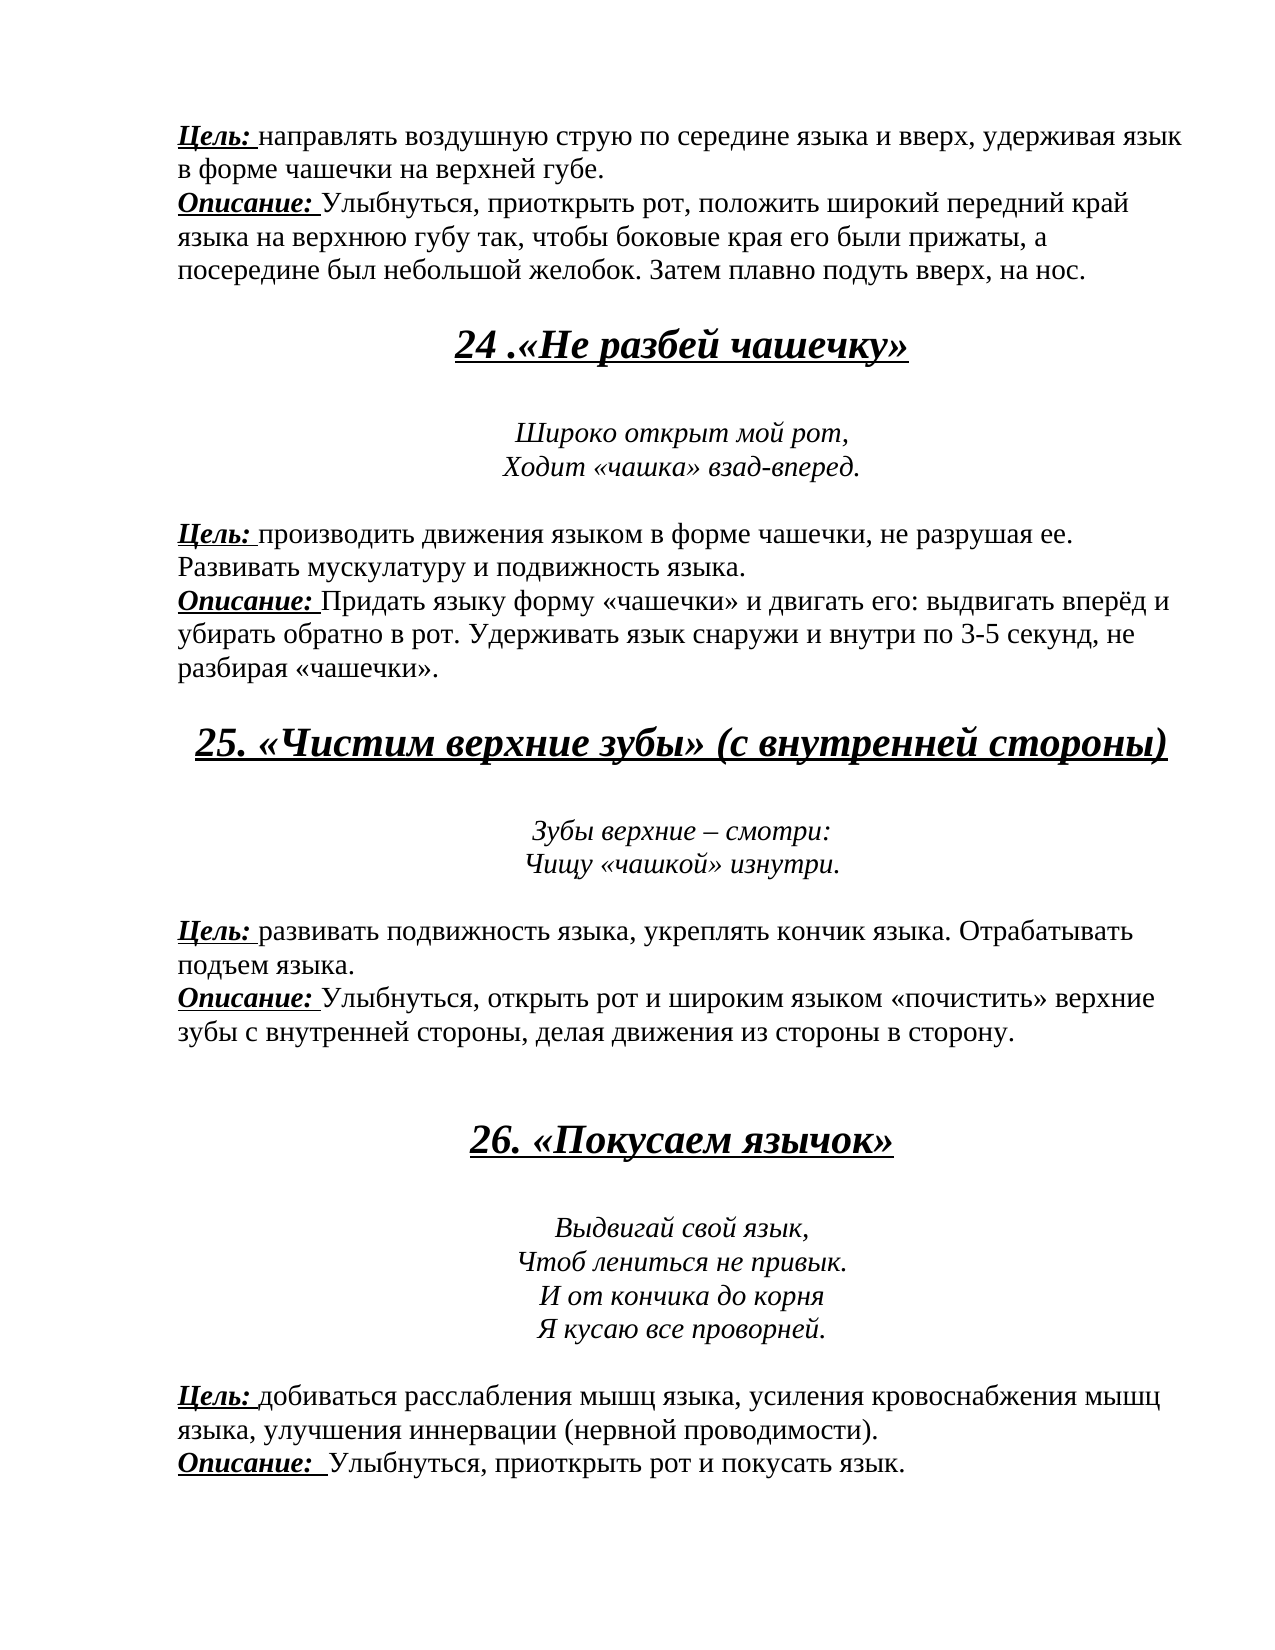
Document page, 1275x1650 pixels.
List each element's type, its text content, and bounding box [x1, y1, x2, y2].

text зубы с внутренней стороны, делая движения из стороны в сторону. [177, 1014, 1186, 1048]
text Цель: направлять воздушную струю по середине языка и вверх, удерживая язык в форме чашечки на верхней губе. [177, 118, 1186, 185]
text языка на верхнюю губу так, чтобы боковые края его были прижаты, а посередине был небольшой желобок. Затем плавно подуть вверх, на нос. [177, 219, 1186, 286]
text Выдвигай свой язык, [177, 1211, 1186, 1244]
text подъем языка. [177, 947, 1186, 981]
text Описание: Улыбнуться, приоткрыть рот и покусать язык. [177, 1445, 1186, 1479]
text Чтоб лениться не привык. [177, 1244, 1186, 1278]
text Чищу «чашкой» изнутри. [177, 846, 1186, 880]
text Зубы верхние – смотри: [177, 813, 1186, 846]
text Цель: производить движения языком в форме чашечки, не разрушая ее. Развивать мускулатуру и подвижность языка. [177, 516, 1186, 583]
text 24 .«Не разбей чашечку» [177, 319, 1186, 367]
text И от кончика до корня [177, 1278, 1186, 1311]
text Цель: развивать подвижность языка, укреплять кончик языка. Отрабатывать [177, 913, 1186, 947]
text Цель: добиваться расслабления мышц языка, усиления кровоснабжения мышц языка, улучшения иннервации (нервной проводимости). [177, 1378, 1186, 1445]
text Ходит «чашка» взад-вперед. [177, 449, 1186, 482]
text Описание: Улыбнуться, открыть рот и широким языком «почистить» верхние [177, 981, 1186, 1014]
text Широко открыт мой рот, [177, 415, 1186, 449]
text Описание: Придать языку форму «чашечки» и двигать его: выдвигать вперёд и убирать обратно в рот. Удерживать язык снаружи и внутри по 3-5 секунд, не разбирая «чашечки». [177, 583, 1186, 683]
text 26. «Покусаем язычок» [177, 1115, 1186, 1163]
text Я кусаю все проворней. [177, 1311, 1186, 1345]
text Описание: Улыбнуться, приоткрыть рот, положить широкий передний край [177, 185, 1186, 219]
text 25. «Чистим верхние зубы» (с внутренней стороны) [177, 717, 1186, 765]
